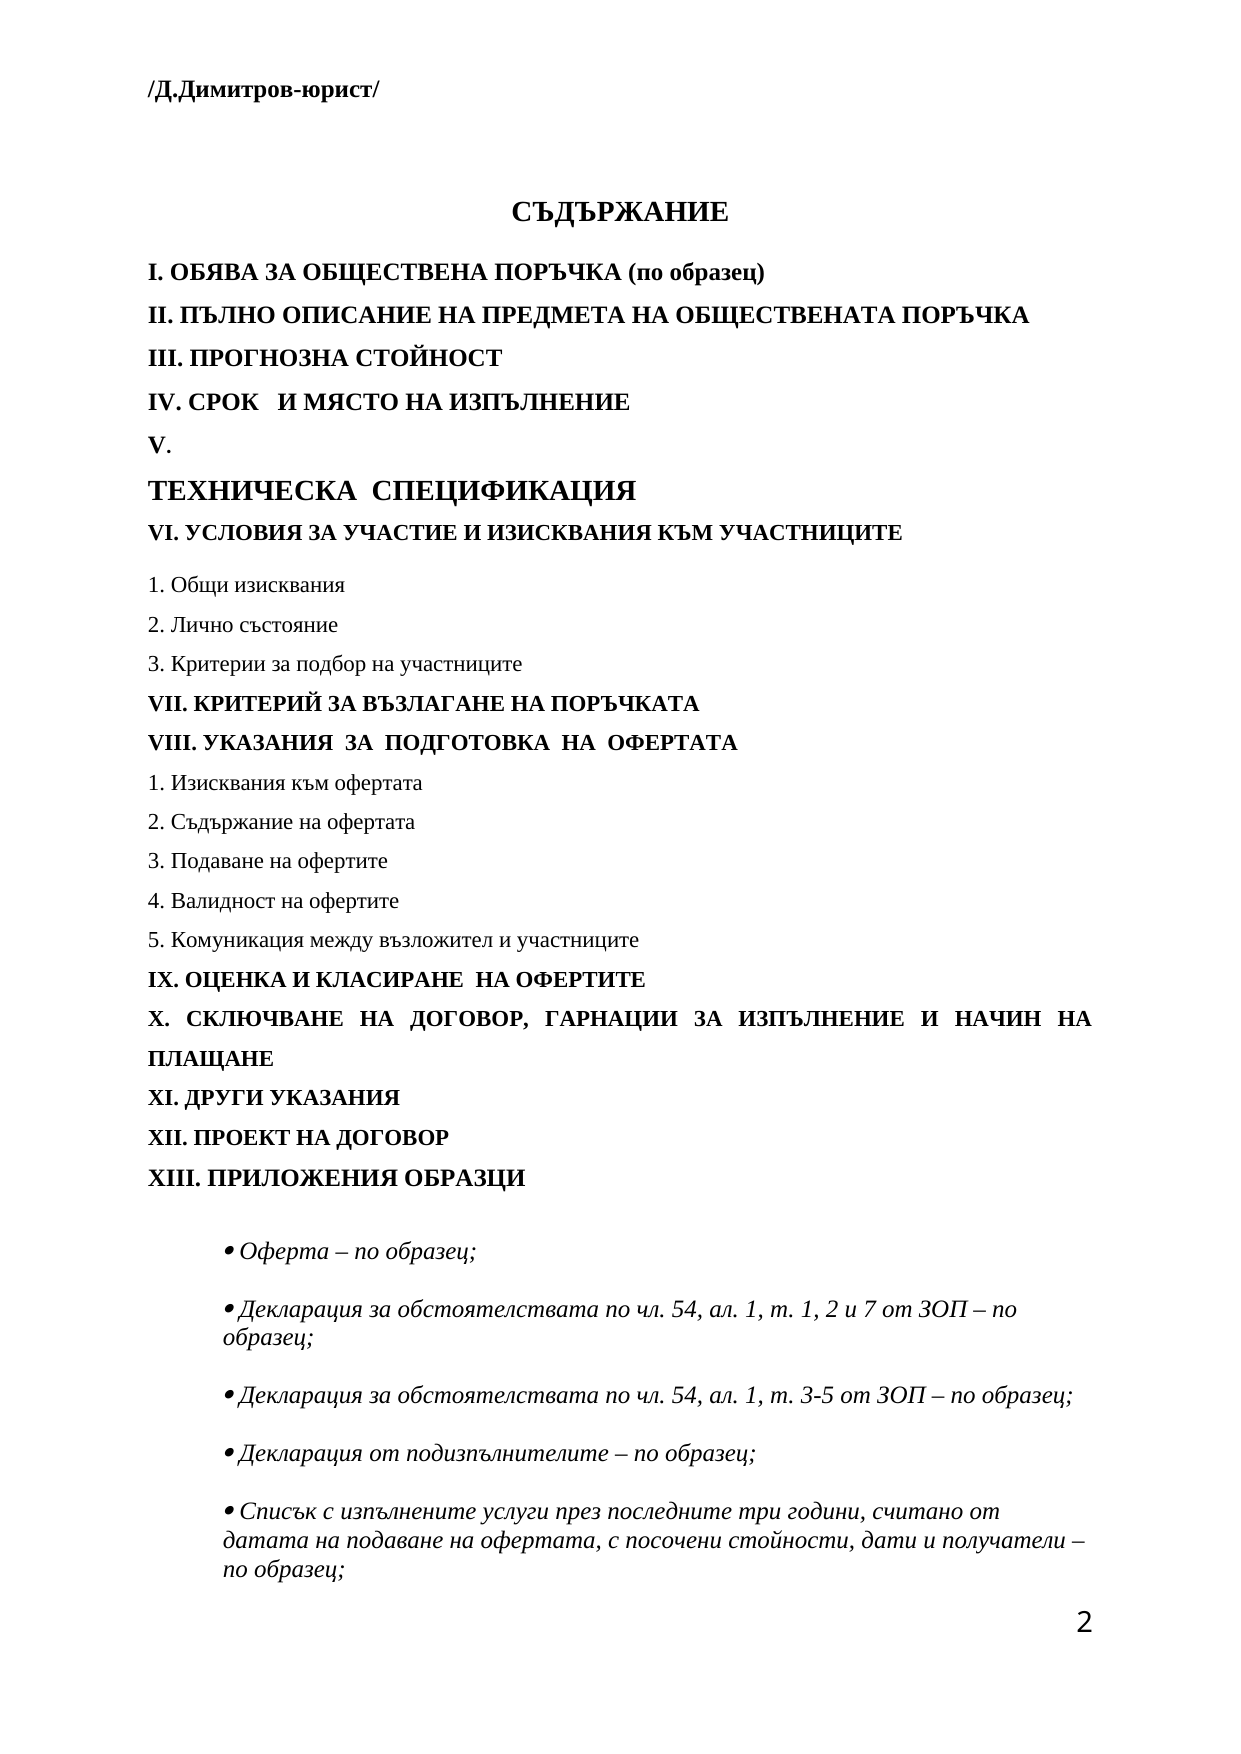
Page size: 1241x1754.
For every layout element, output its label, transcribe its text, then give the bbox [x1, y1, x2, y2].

text Декларация от подизпълнителите – по образец; [223, 1438, 1093, 1467]
text ХІII. Приложения образци [148, 1163, 1093, 1192]
text 3. Подаване на офертите [148, 848, 1093, 874]
text Списък с изпълнените услуги през последните три години, считано от датата на подаване на офертата, с посочени стойности, дати и получатели – по образец; [223, 1496, 1093, 1582]
text 1. Общи изисквания [148, 571, 1093, 598]
text ХІ. ДРУГИ УКАЗАНИЯ [148, 1084, 1093, 1111]
text Декларация за обстоятелствата по чл. 54, ал. 1, т. 3-5 от ЗОП – по образец; [223, 1380, 1093, 1409]
text съдържание [148, 194, 1093, 228]
text Х. СКЛЮЧВАНЕ НА ДОГОВОР, ГАРНАЦИИ ЗА ИЗПЪЛНЕНИЕ И НАЧИН НА ПЛАЩАНЕ [148, 1006, 1093, 1071]
text VІІ. КРИТЕРИЙ ЗА ВЪЗЛАГАНЕ НА ПОРЪЧКАТА [148, 690, 1093, 716]
text 2. Съдържание на офертата [148, 808, 1093, 834]
text ІІІ. ПРОГНОЗНА СТОЙНОСТ [148, 343, 1093, 372]
text IХ. ОЦЕНКА И КЛАСИРАНЕ НА ОФЕРТИТЕ [148, 966, 1093, 992]
text VIІI. УКАЗАНИЯ ЗА ПОДГОТОВКА НА ОФЕРТАTA [148, 729, 1093, 756]
text ХІІ. ПРОЕКТ НА ДОГОВОР [148, 1124, 1093, 1150]
text V. ТЕХНИЧЕСКА СПЕЦИФИКАЦИЯ [148, 430, 1093, 459]
text Оферта – по образец; [223, 1236, 1093, 1264]
text 3. Критерии за подбор на участниците [148, 650, 1093, 677]
text /Д.Димитров-юрист/ [148, 74, 1093, 103]
text VІ. УСЛОВИЯ ЗА УЧАСТИЕ И ИЗИСКВАНИЯ КЪМ УЧАСТНИЦИТЕ [148, 519, 1093, 546]
text Декларация за обстоятелствата по чл. 54, ал. 1, т. 1, 2 и 7 от ЗОП – по образец; [223, 1294, 1093, 1351]
text 4. Валидност на офертите [148, 887, 1093, 913]
text І. ОБЯВА ЗА ОБЩЕСТВЕНА ПОРЪЧКА (по образец) [148, 257, 1093, 286]
text 2. Лично състояние [148, 611, 1093, 637]
text 5. Комуникация между възложител и участниците [148, 927, 1093, 953]
text 1. Изисквания към офертата [148, 769, 1093, 795]
text ІV. СРОК И МЯСТО НА ИЗПЪЛНЕНИЕ [148, 387, 1093, 415]
text ІІ. ПЪЛНО ОПИСАНИЕ НА ПРЕДМЕТА НА ОБЩЕСТВЕНАТА ПОРЪЧКА [148, 300, 1093, 329]
